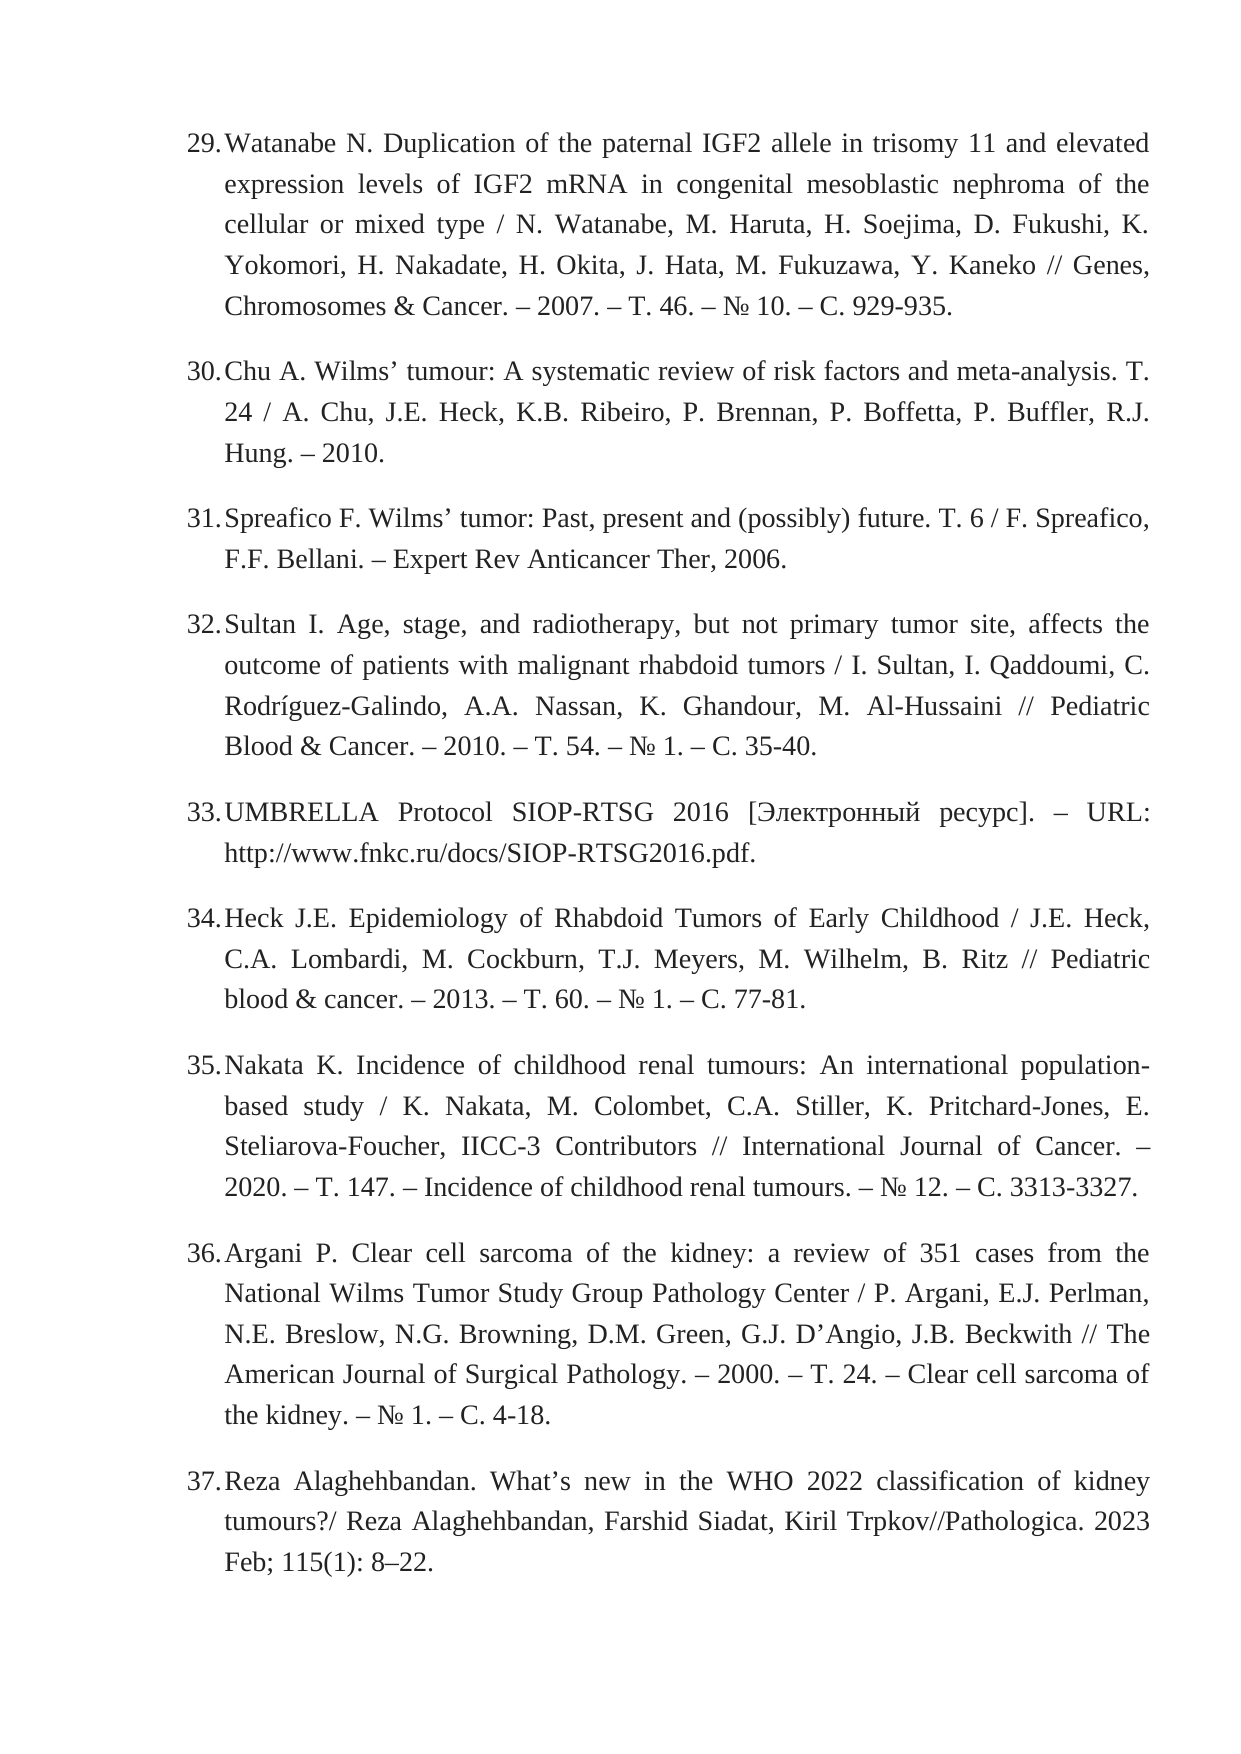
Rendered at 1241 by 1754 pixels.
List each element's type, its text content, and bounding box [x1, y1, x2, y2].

list Argani P. Clear cell sarcoma of the kidney: a review of 351 cases from the National Wilms Tumor Study Group Pathology Center / P. Argani, E.J. Perlman, N.E. Breslow, N.G. Browning, D.M. Green, G.J. D’Angio, J.B. Beckwith // The American Journal of Surgical Pathology. – 2000. – Т. 24. – Clear cell sarcoma of the kidney. – № 1. – С. 4-18. [187, 1227, 1152, 1431]
list Watanabe N. Duplication of the paternal IGF2 allele in trisomy 11 and elevated expression levels of IGF2 mRNA in congenital mesoblastic nephroma of the cellular or mixed type / N. Watanabe, M. Haruta, H. Soejima, D. Fukushi, K. Yokomori, H. Nakadate, H. Okita, J. Hata, M. Fukuzawa, Y. Kaneko // Genes, Chromosomes & Cancer. – 2007. – Т. 46. – № 10. – С. 929-935. [187, 118, 1152, 321]
list Nakata K. Incidence of childhood renal tumours: An international population-based study / K. Nakata, M. Colombet, C.A. Stiller, K. Pritchard-Jones, E. Steliarova-Foucher, IICC-3 Contributors // International Journal of Cancer. – 2020. – Т. 147. – Incidence of childhood renal tumours. – № 12. – С. 3313-3327. [187, 1040, 1152, 1202]
list Reza Alaghehbandan. What’s new in the WHO 2022 classification of kidney tumours?/ Reza Alaghehbandan, Farshid Siadat, Kiril Trpkov//Pathologica. 2023 Feb; 115(1): 8–22. [187, 1456, 1152, 1577]
list UMBRELLA Protocol SIOP-RTSG 2016 [Электронный ресурс]. – URL: http://www.fnkc.ru/docs/SIOP-RTSG2016.pdf. [187, 787, 1152, 868]
list Heck J.E. Epidemiology of Rhabdoid Tumors of Early Childhood / J.E. Heck, C.A. Lombardi, M. Cockburn, T.J. Meyers, M. Wilhelm, B. Ritz // Pediatric blood & cancer. – 2013. – Т. 60. – № 1. – С. 77-81. [187, 893, 1152, 1015]
list Sultan I. Age, stage, and radiotherapy, but not primary tumor site, affects the outcome of patients with malignant rhabdoid tumors / I. Sultan, I. Qaddoumi, C. Rodríguez-Galindo, A.A. Nassan, K. Ghandour, M. Al-Hussaini // Pediatric Blood & Cancer. – 2010. – Т. 54. – № 1. – С. 35-40. [187, 599, 1152, 762]
list Chu A. Wilms’ tumour: A systematic review of risk factors and meta-analysis. Т. 24 / A. Chu, J.E. Heck, K.B. Ribeiro, P. Brennan, P. Boffetta, P. Buffler, R.J. Hung. – 2010. [187, 346, 1152, 468]
list Spreafico F. Wilms’ tumor: Past, present and (possibly) future. Т. 6 / F. Spreafico, F.F. Bellani. – Expert Rev Anticancer Ther, 2006. [187, 493, 1152, 574]
